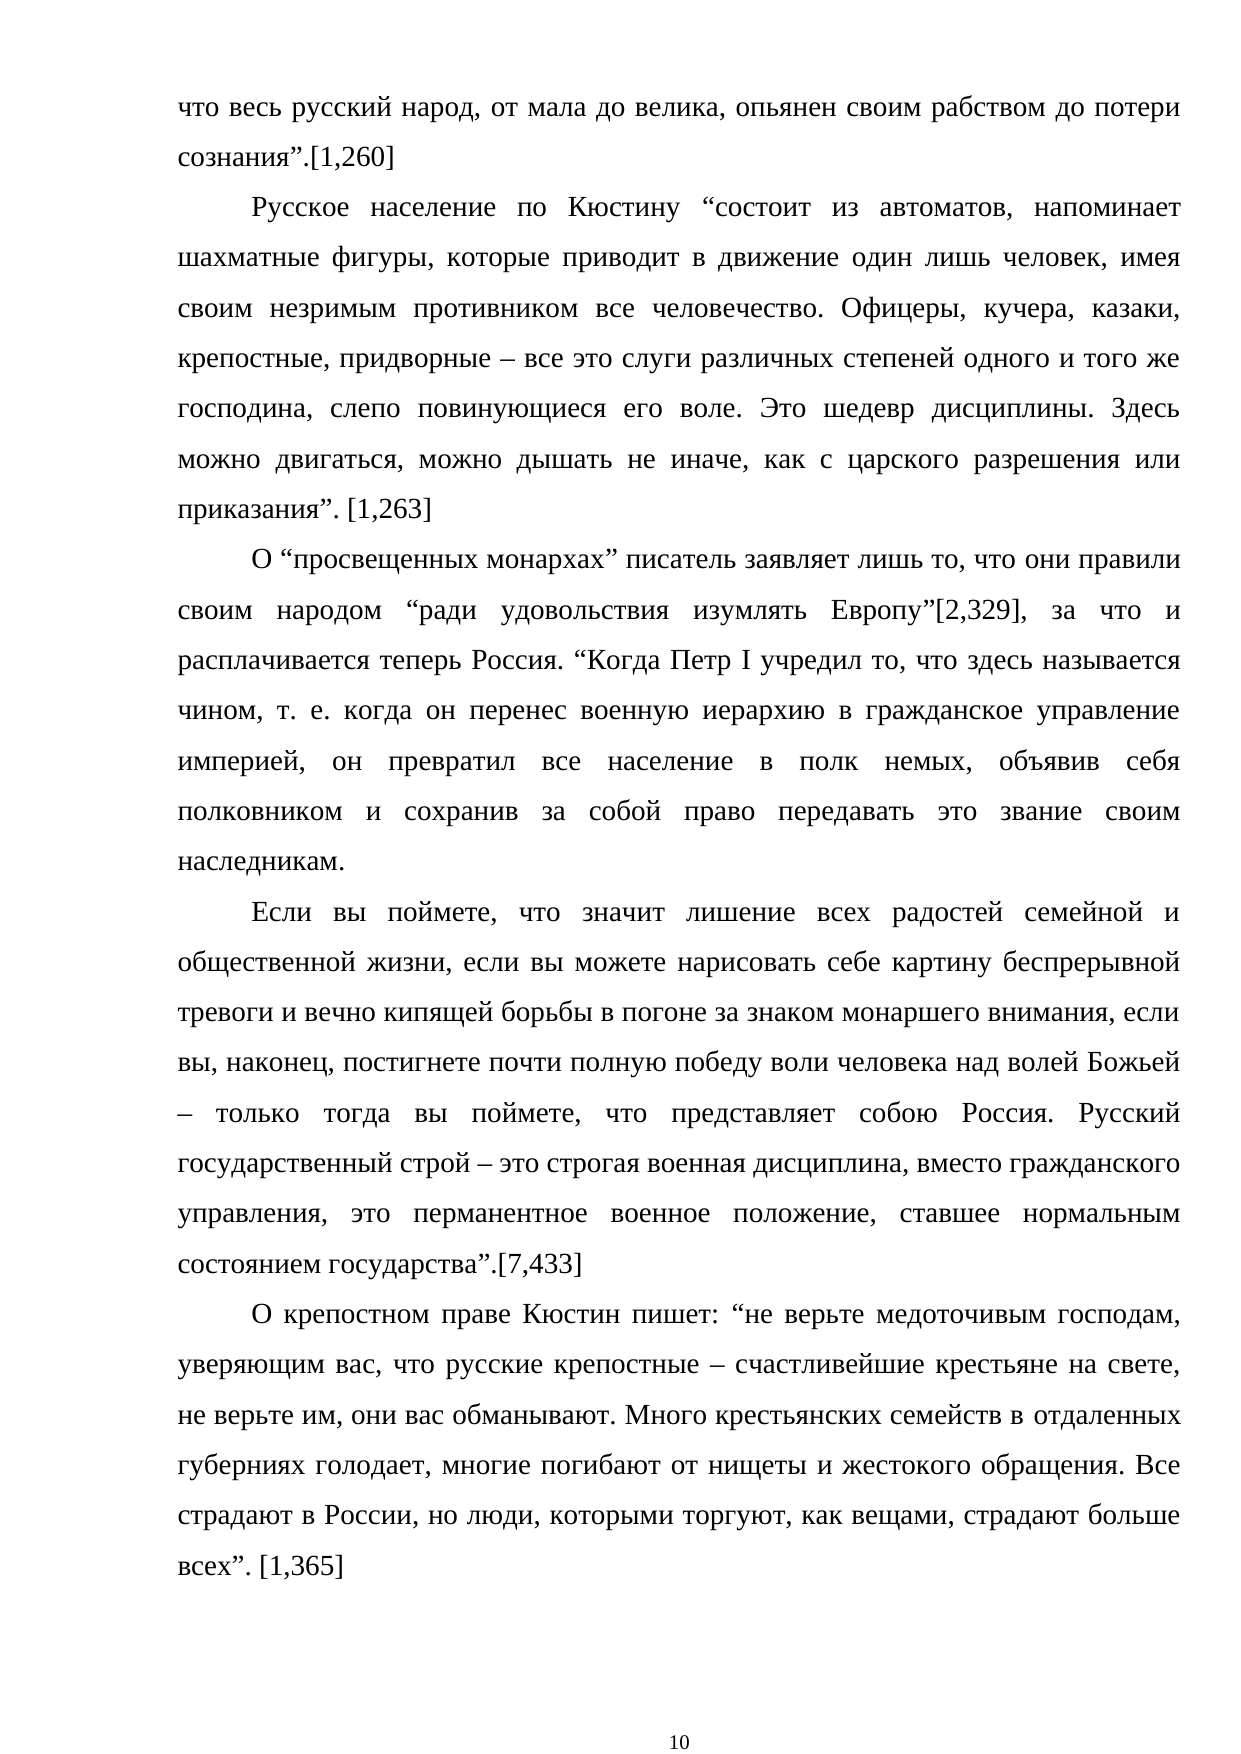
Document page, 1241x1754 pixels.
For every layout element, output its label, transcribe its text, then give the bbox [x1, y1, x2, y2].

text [177, 89, 1181, 172]
text О “просвещенных монархах” писатель заявляет лишь то, что они правили своим народом “ради удовольствия изумлять Европу”[2,329], за что и расплачивается теперь Россия. “Когда Петр I учредил то, что здесь называется чином, т. е. когда он перенес военную иерархию в гражданское управление империей, он превратил все население в полк немых, объявив себя полковником и сохранив за собой право передавать это звание своим наследникам. [177, 541, 1181, 877]
text Если вы поймете, что значит лишение всех радостей семейной и общественной жизни, если вы можете нарисовать себе картину беспрерывной тревоги и вечно кипящей борьбы в погоне за знаком монаршего внимания, если вы, наконец, постигнете почти полную победу воли человека над волей Божьей – только тогда вы поймете, что представляет собою Россия. Русский государственный строй – это строгая военная дисциплина, вместо гражданского управления, это перманентное военное положение, ставшее нормальным состоянием государства”.[7,433] [177, 894, 1181, 1279]
text Русское население по Кюстину “состоит из автоматов, напоминает шахматные фигуры, которые приводит в движение один лишь человек, имея своим незримым противником все человечество. Офицеры, кучера, казаки, крепостные, придворные – все это слуги различных степеней одного и того же господина, слепо повинующиеся его воле. Это шедевр дисциплины. Здесь можно двигаться, можно дышать не иначе, как с царского разрешения или приказания”. [1,263] [177, 189, 1181, 525]
text О крепостном праве Кюстин пишет: “не верьте медоточивым господам, уверяющим вас, что русские крепостные – счастливейшие крестьяне на свете, не верьте им, они вас обманывают. Много крестьянских семейств в отдаленных губерниях голодает, многие погибают от нищеты и жестокого обращения. Все страдают в России, но люди, которыми торгуют, как вещами, страдают больше всех”. [1,365] [177, 1296, 1181, 1581]
